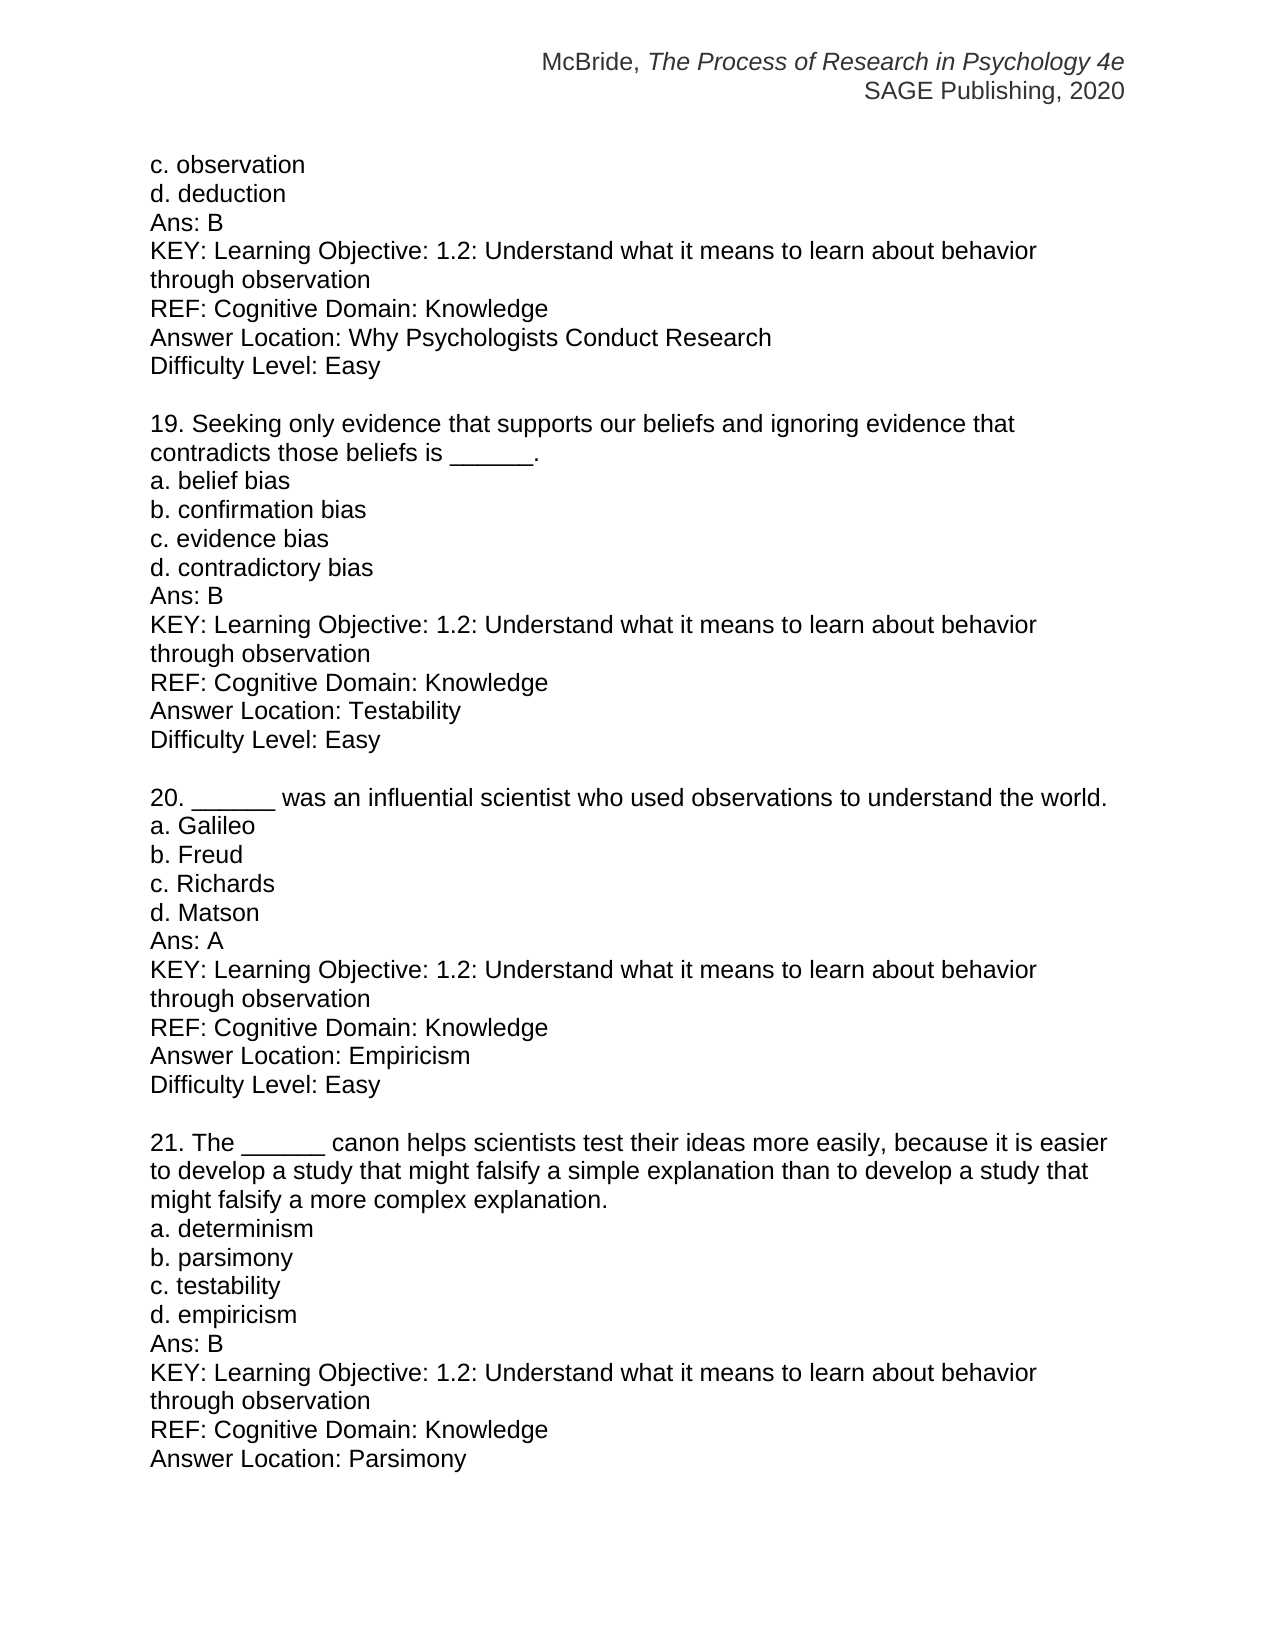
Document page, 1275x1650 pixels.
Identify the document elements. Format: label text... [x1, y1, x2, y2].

text c. evidence bias [150, 524, 1125, 552]
text Difficulty Level: Easy [150, 1070, 1125, 1099]
text Answer Location: Why Psychologists Conduct Research [150, 322, 1125, 351]
text d. contradictory bias [150, 552, 1125, 581]
text 21. The ______ canon helps scientists test their ideas more easily, because it is easier to develop a study that might falsify a simple explanation than to develop a study that might falsify a more complex explanation. [150, 1127, 1125, 1214]
text Ans: B [150, 581, 1125, 610]
text REF: Cognitive Domain: Knowledge [150, 1012, 1125, 1041]
text Ans: B [150, 207, 1125, 236]
text Ans: B [150, 1329, 1125, 1357]
text c. Richards [150, 869, 1125, 897]
text b. parsimony [150, 1242, 1125, 1271]
text REF: Cognitive Domain: Knowledge [150, 667, 1125, 696]
text Answer Location: Testability [150, 696, 1125, 725]
text c. observation [150, 150, 1125, 179]
text REF: Cognitive Domain: Knowledge [150, 1415, 1125, 1444]
text Answer Location: Parsimony [150, 1444, 1125, 1472]
text 19. Seeking only evidence that supports our beliefs and ignoring evidence that contradicts those beliefs is ______. [150, 409, 1125, 466]
text d. Matson [150, 897, 1125, 926]
text d. deduction [150, 179, 1125, 207]
text Difficulty Level: Easy [150, 351, 1125, 380]
text a. determinism [150, 1214, 1125, 1242]
text d. empiricism [150, 1300, 1125, 1329]
text KEY: Learning Objective: 1.2: Understand what it means to learn about behavior through observation [150, 610, 1125, 667]
text 20. ______ was an influential scientist who used observations to understand the world. [150, 782, 1125, 811]
text Answer Location: Empiricism [150, 1041, 1125, 1070]
text Ans: A [150, 926, 1125, 955]
text KEY: Learning Objective: 1.2: Understand what it means to learn about behavior through observation [150, 955, 1125, 1012]
text b. Freud [150, 840, 1125, 869]
text KEY: Learning Objective: 1.2: Understand what it means to learn about behavior through observation [150, 236, 1125, 294]
text b. confirmation bias [150, 495, 1125, 524]
text KEY: Learning Objective: 1.2: Understand what it means to learn about behavior through observation [150, 1357, 1125, 1415]
text REF: Cognitive Domain: Knowledge [150, 294, 1125, 322]
text Difficulty Level: Easy [150, 725, 1125, 754]
text c. testability [150, 1271, 1125, 1300]
text a. belief bias [150, 466, 1125, 495]
text a. Galileo [150, 811, 1125, 840]
